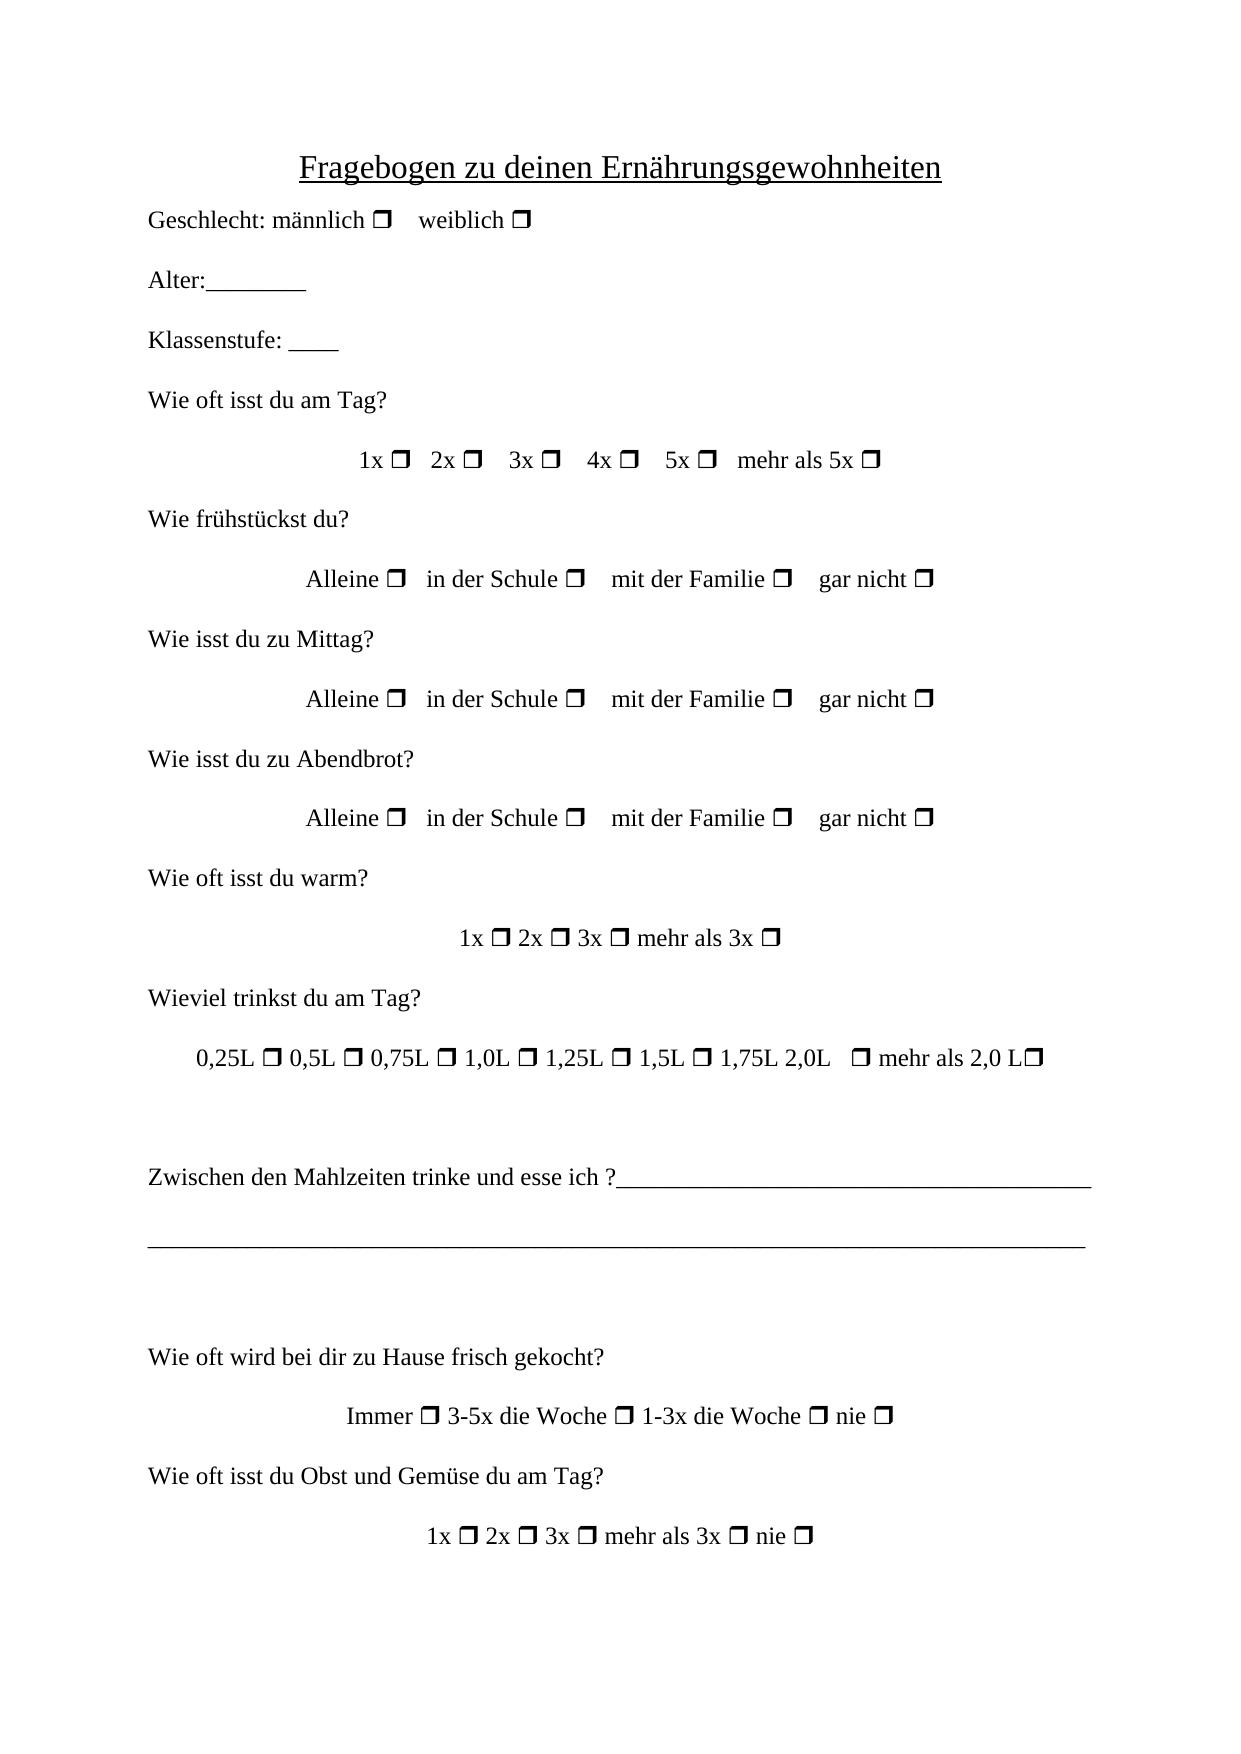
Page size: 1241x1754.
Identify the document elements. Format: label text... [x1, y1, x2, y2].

text 0,25L 0,5L 0,75L 1,0L 1,25L 1,5L 1,75L 2,0L mehr als 2,0 L [148, 1043, 1093, 1071]
text Alter:________ [148, 265, 1093, 294]
text Wie oft isst du am Tag? [148, 385, 1093, 414]
text Immer 3-5x die Woche 1-3x die Woche nie [148, 1401, 1093, 1430]
text Wie frühstückst du? [148, 504, 1093, 533]
text Fragebogen zu deinen Ernährungsgewohnheiten [148, 148, 1093, 186]
text 1x 2x 3x mehr als 3x [148, 923, 1093, 952]
text 1x 2x 3x 4x 5x mehr als 5x [148, 445, 1093, 473]
text Klassenstufe: ____ [148, 325, 1093, 354]
text Wie oft wird bei dir zu Hause frisch gekocht? [148, 1342, 1093, 1370]
text Alleine in der Schule mit der Familie gar nicht [148, 564, 1093, 593]
text Zwischen den Mahlzeiten trinke und esse ich ?______________________________________ [148, 1162, 1093, 1191]
text Wie oft isst du warm? [148, 863, 1093, 892]
text Wie isst du zu Abendbrot? [148, 744, 1093, 772]
text Wieviel trinkst du am Tag? [148, 983, 1093, 1012]
text Wie oft isst du Obst und Gemüse du am Tag? [148, 1461, 1093, 1490]
text Alleine in der Schule mit der Familie gar nicht [148, 803, 1093, 832]
text Geschlecht: männlich weiblich [148, 206, 1093, 234]
text ___________________________________________________________________________ [148, 1222, 1093, 1251]
text Wie isst du zu Mittag? [148, 624, 1093, 653]
text Alleine in der Schule mit der Familie gar nicht [148, 684, 1093, 713]
text 1x 2x 3x mehr als 3x nie [148, 1521, 1093, 1550]
